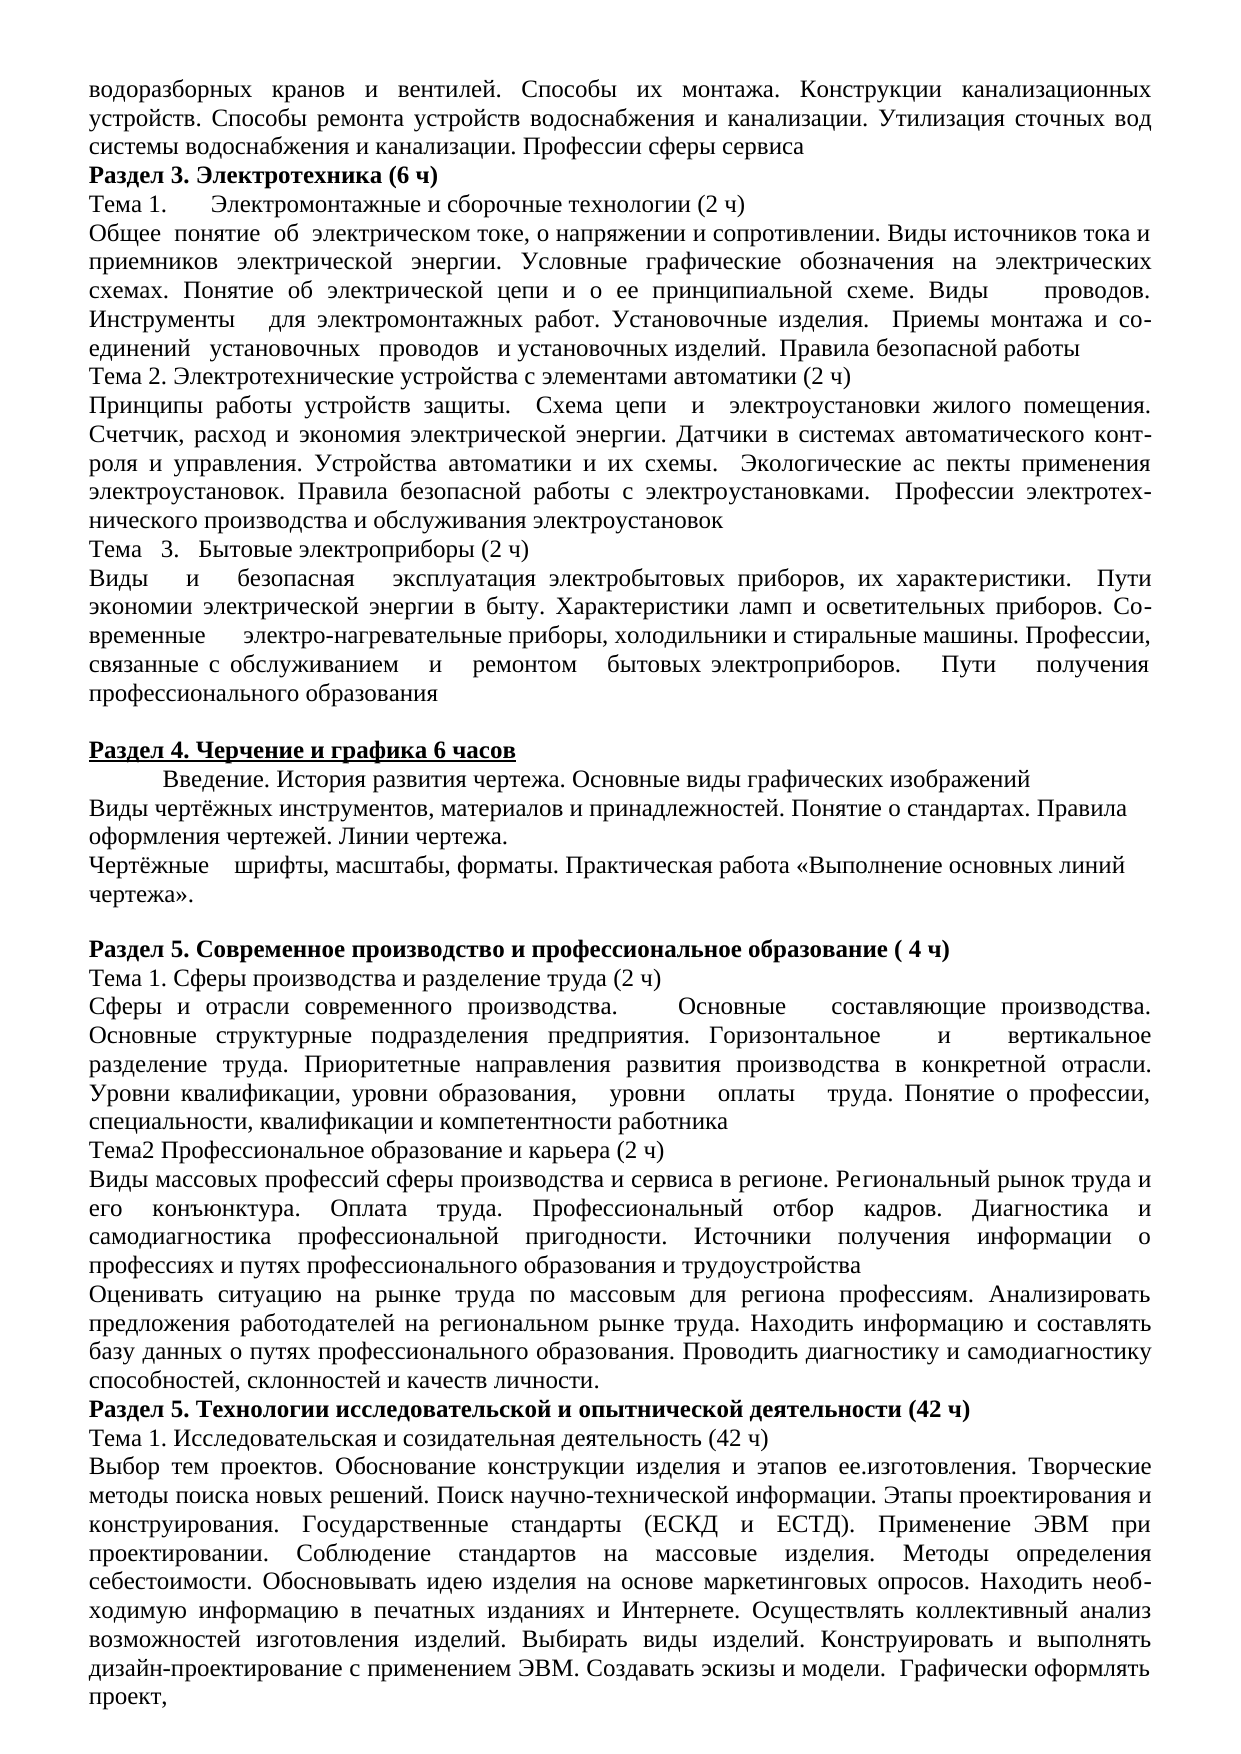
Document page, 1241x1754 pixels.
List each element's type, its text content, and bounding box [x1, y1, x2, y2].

text Тема 3. Бытовые электроприборы (2 ч) [89, 534, 1152, 563]
text Тема 1. Сферы производства и разделение труда (2 ч) [89, 963, 1152, 991]
text Раздел 5. Современное производство и профессиональное образование ( 4 ч) [89, 934, 1152, 963]
text Виды массовых профессий сферы производства и сервиса в регионе. Региональный рынок труда и его конъюнктура. Оплата труда. Профессиональный отбор кадров. Диагностика и самодиагностика профессиональной пригодности. Источники получения информации о профессиях и путях профессионального образования и трудоустройства [89, 1164, 1152, 1279]
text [89, 74, 1152, 160]
text Тема 1. Исследовательская и созидательная деятельность (42 ч) [89, 1423, 1152, 1451]
text Раздел 4. Черчение и графика 6 часов [89, 735, 1152, 764]
text Тема 1. Электромонтажные и сборочные технологии (2 ч) [89, 189, 1152, 218]
text Введение. История развития чертежа. Основные виды графических изображений [89, 764, 1152, 793]
text Чертёжные шрифты, масштабы, форматы. Практическая работа «Выполнение основных линий чертежа». [89, 850, 1152, 908]
text Раздел 5. Технологии исследовательской и опытнической деятельности (42 ч) [89, 1394, 1152, 1423]
text Выбор тем проектов. Обоснование конструкции изделия и этапов ее.изготовления. Творческие методы поиска новых решений. Поиск научно-технической информации. Этапы проектирования и конструирования. Государственные стандарты (ЕСКД и ЕСТД). Применение ЭВМ при проектировании. Соблюдение стандартов на массовые изделия. Методы определения себестоимости. Обосновывать идею изделия на основе маркетинговых опросов. Находить необходимую информацию в печатных изданиях и Интернете. Осуществлять коллективный анализ возможностей изготовления изделий. Выбирать виды изделий. Конструировать и выполнять дизайн-проектирование с применением ЭВМ. Создавать эскизы и модели. Графически оформлять проект, [89, 1451, 1152, 1710]
text Тема2 Профессиональное образование и карьера (2 ч) [89, 1135, 1152, 1164]
text Оценивать ситуацию на рынке труда по массовым для региона профессиям. Анализировать предложения работодателей на региональном рынке труда. Находить информацию и составлять базу данных о путях профессионального образования. Проводить диагностику и самодиагностику способностей, склонностей и качеств личности. [89, 1279, 1152, 1394]
text Виды и безопасная эксплуатация электробытовых приборов, их характеристики. Пути экономии электрической энергии в быту. Характеристики ламп и осветительных приборов. Современные электро-нагревательные приборы, холодильники и стиральные машины. Профессии, связанные с обслуживанием и ремонтом бытовых электроприборов. Пути получения профессионального образования [89, 563, 1152, 706]
text Тема 2. Электротехнические устройства с элементами автоматики (2 ч) [89, 361, 1152, 390]
text Виды чертёжных инструментов, материалов и принадлежностей. Понятие о стандартах. Правила оформления чертежей. Линии чертежа. [89, 793, 1152, 850]
text Сферы и отрасли современного производства. Основные составляющие производства. Основные структурные подразделения предприятия. Горизонтальное и вертикальное разделение труда. Приоритетные направления развития производства в конкретной отрасли. Уровни квалификации, уровни образования, уровни оплаты труда. Понятие о профессии, специальности, квалификации и компетентности работника [89, 991, 1152, 1135]
text Общее понятие об электрическом токе, о напряжении и сопротивлении. Виды источников тока и приемников электрической энергии. Условные графические обозначения на электрических схемах. Понятие об электрической цепи и о ее принципиальной схеме. Виды проводов. Инструменты для электромонтажных работ. Установочные изделия. Приемы монтажа и соединений установочных проводов и установочных изделий. Правила безопасной работы [89, 218, 1152, 361]
text Раздел 3. Электротехника (6 ч) [89, 160, 1152, 189]
text Принципы работы устройств защиты. Схема цепи и электроустановки жилого помещения. Счетчик, расход и экономия электрической энергии. Датчики в системах автоматического контроля и управления. Устройства автоматики и их схемы. Экологические ас пекты применения электроустановок. Правила безопасной работы с электроустановками. Профессии электротехнического производства и обслуживания электроустановок [89, 390, 1152, 534]
